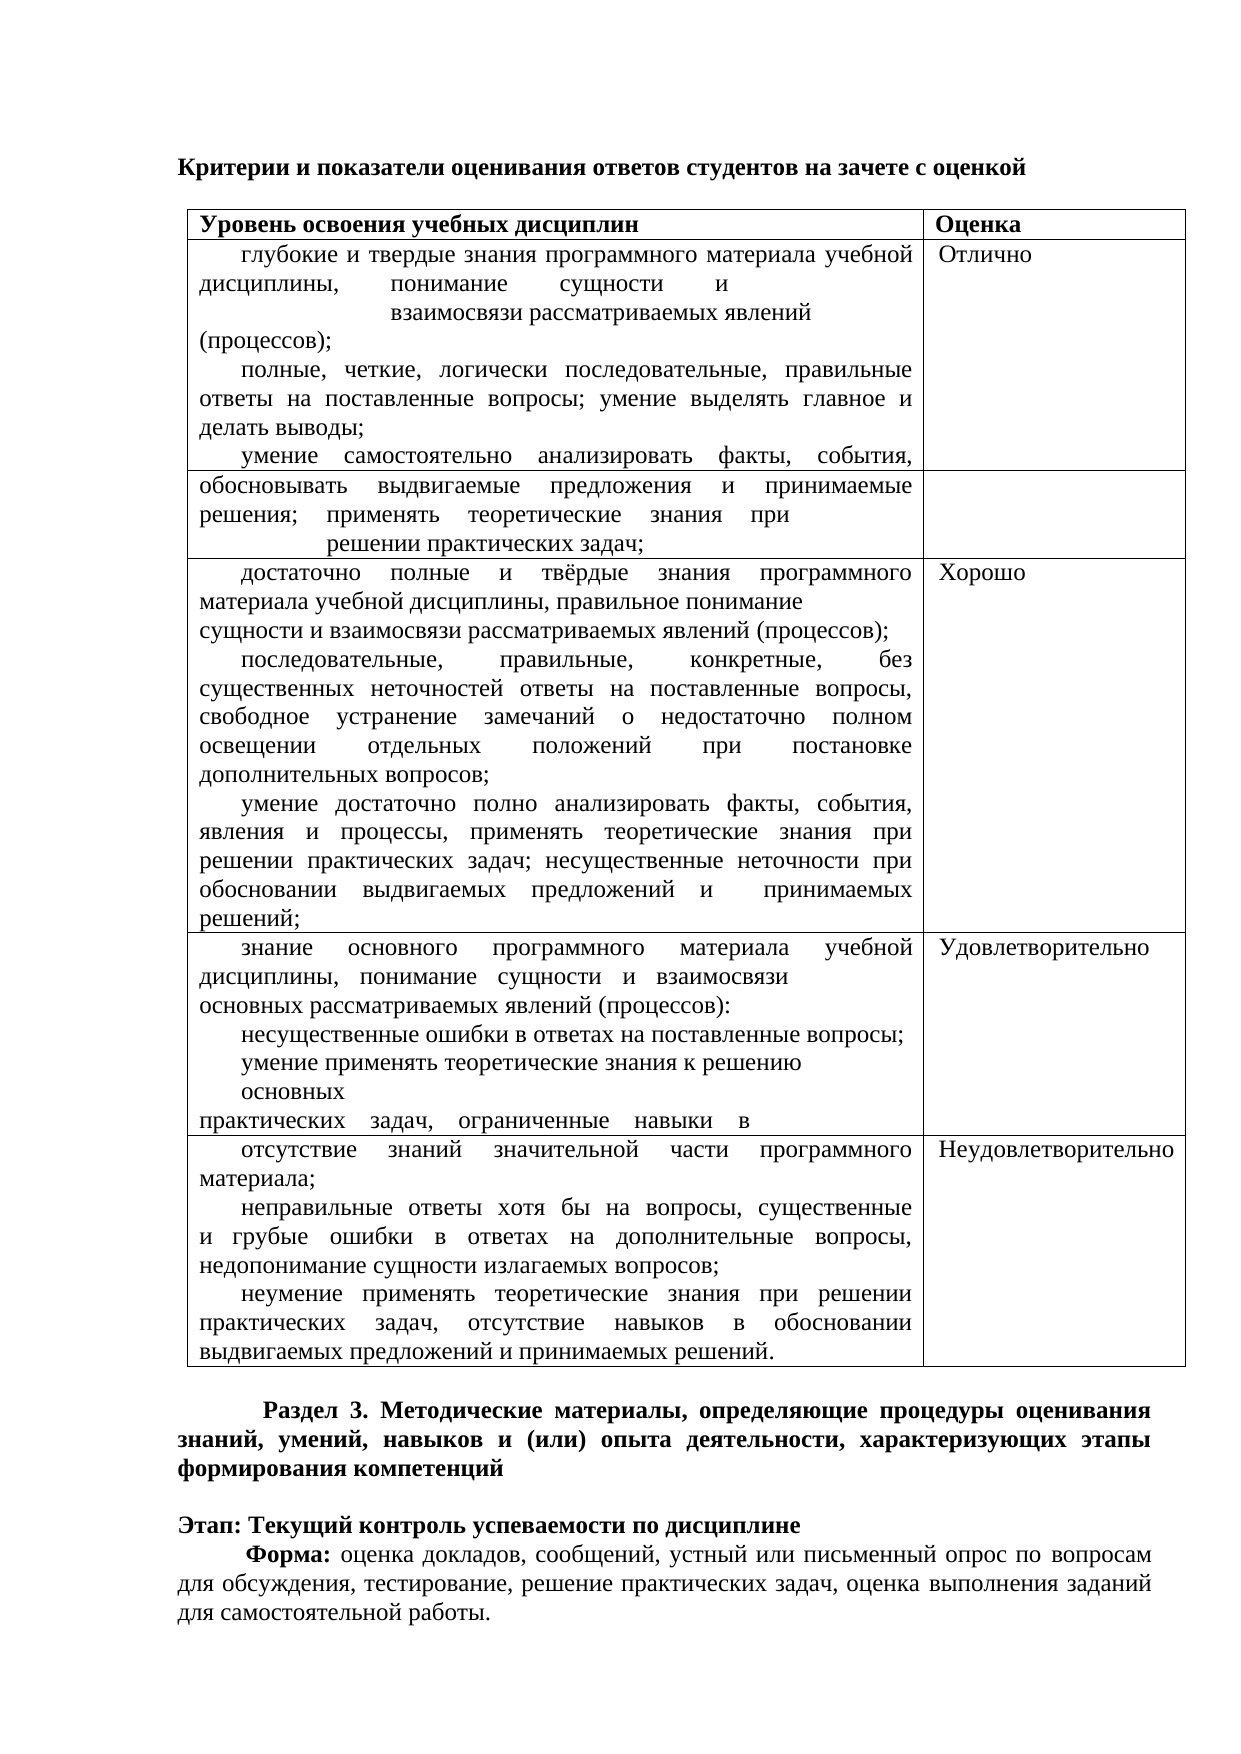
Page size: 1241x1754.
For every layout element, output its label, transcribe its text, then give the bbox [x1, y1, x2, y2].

table_cell Удовлетворительно [924, 933, 1185, 1134]
text Критерии и показатели оценивания ответов студентов на зачете с оценкой [177, 152, 1152, 180]
table_cell достаточно полные и твёрдые знания программного материала учебной дисциплины, правильное понимание сущности и взаимосвязи рассматриваемых явлений (процессов); последовательные, правильные, конкретные, без существенных неточностей ответы на поставленные вопросы, свободное устранение замечаний о недостаточно полном освещении отдельных положений при постановке дополнительных вопросов; умение достаточно полно анализировать факты, события, явления и процессы, применять теоретические знания при решении практических задач; несущественные неточности при обосновании выдвигаемых предложений и принимаемых решений; [188, 559, 923, 932]
table_cell глубокие и твердые знания программного материала учебной дисциплины, понимание сущности и взаимосвязи рассматриваемых явлений (процессов); полные, четкие, логически последовательные, правильные ответы на поставленные вопросы; умение выделять главное и делать выводы; умение самостоятельно анализировать факты, события, явления, процессы в их взаимосвязи и диалектическом развитии, [188, 240, 923, 470]
table_cell обосновывать выдвигаемые предложения и принимаемые решения; применять теоретические знания при решении практических задач; [188, 471, 923, 557]
table_cell Хорошо [924, 559, 1185, 932]
table_cell знание основного программного материала учебной дисциплины, понимание сущности и взаимосвязи основных рассматриваемых явлений (процессов): несущественные ошибки в ответах на поставленные вопросы; умение применять теоретические знания к решению основных практических задач, ограниченные навыки в обосновании выдвигаемых предложений и принимаемых решений; [188, 933, 923, 1134]
table_cell Отлично [924, 240, 1185, 470]
table_cell [924, 471, 1185, 557]
table_header Уровень освоения учебных дисциплин [188, 210, 923, 239]
text Раздел 3. Методические материалы, определяющие процедуры оценивания знаний, умений, навыков и (или) опыта деятельности, характеризующих этапы формирования компетенций [177, 1395, 1152, 1482]
table_cell Неудовлетворительно [924, 1136, 1185, 1366]
subtitle Форма: оценка докладов, сообщений, устный или письменный опрос по вопросам для обсуждения, тестирование, решение практических задач, оценка выполнения заданий для самостоятельной работы. [177, 1539, 1152, 1625]
text Этап: Текущий контроль успеваемости по дисциплине [177, 1510, 1152, 1539]
table_header Оценка [924, 210, 1185, 239]
table_cell отсутствие знаний значительной части программного материала; неправильные ответы хотя бы на вопросы, существенные и грубые ошибки в ответах на дополнительные вопросы, недопонимание сущности излагаемых вопросов; неумение применять теоретические знания при решении практических задач, отсутствие навыков в обосновании выдвигаемых предложений и принимаемых решений. [188, 1136, 923, 1366]
